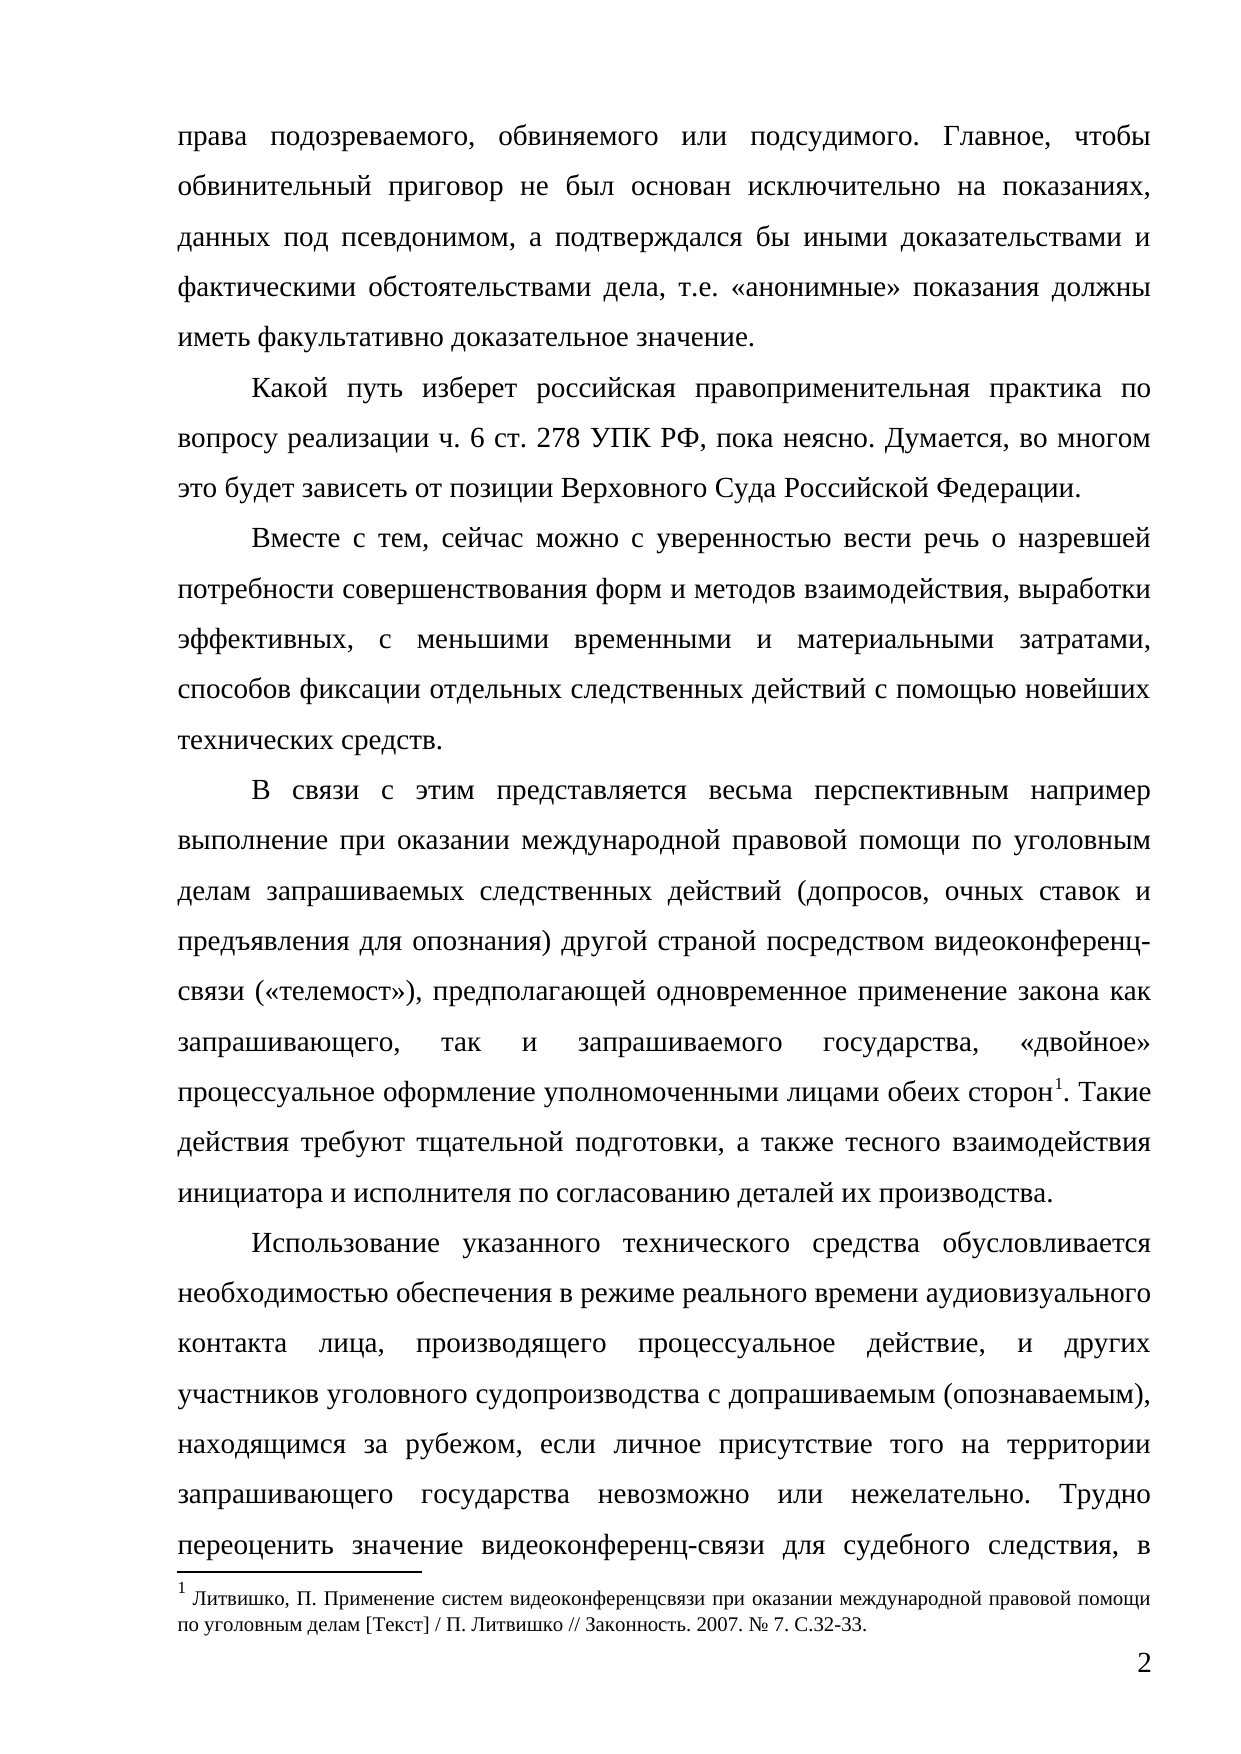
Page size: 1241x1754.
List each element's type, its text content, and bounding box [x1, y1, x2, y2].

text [177, 1225, 1152, 1560]
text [177, 118, 1152, 353]
text Какой путь изберет российская правоприменительная практика по вопросу реализации ч. 6 ст. 278 УПК РФ, пока неясно. Думается, во многом это будет зависеть от позиции Верховного Суда Российской Федерации. [177, 370, 1152, 504]
text Вместе с тем, сейчас можно с уверенностью вести речь о назревшей потребности совершенствования форм и методов взаимодействия, выработки эффективных, с меньшими временными и материальными затратами, способов фиксации отдельных следственных действий с помощью новейших технических средств. [177, 521, 1152, 755]
text В связи с этим представляется весьма перспективным например выполнение при оказании международной правовой помощи по уголовным делам запрашиваемых следственных действий (допросов, очных ставок и предъявления для опознания) другой страной посредством видеоконференц-связи («телемост»), предполагающей одновременное применение закона как запрашивающего, так и запрашиваемого государства, «двойное» процессуальное оформление уполномоченными лицами обеих сторон. Такие действия требуют тщательной подготовки, а также тесного взаимодействия инициатора и исполнителя по согласованию деталей их производства. [177, 772, 1152, 1208]
